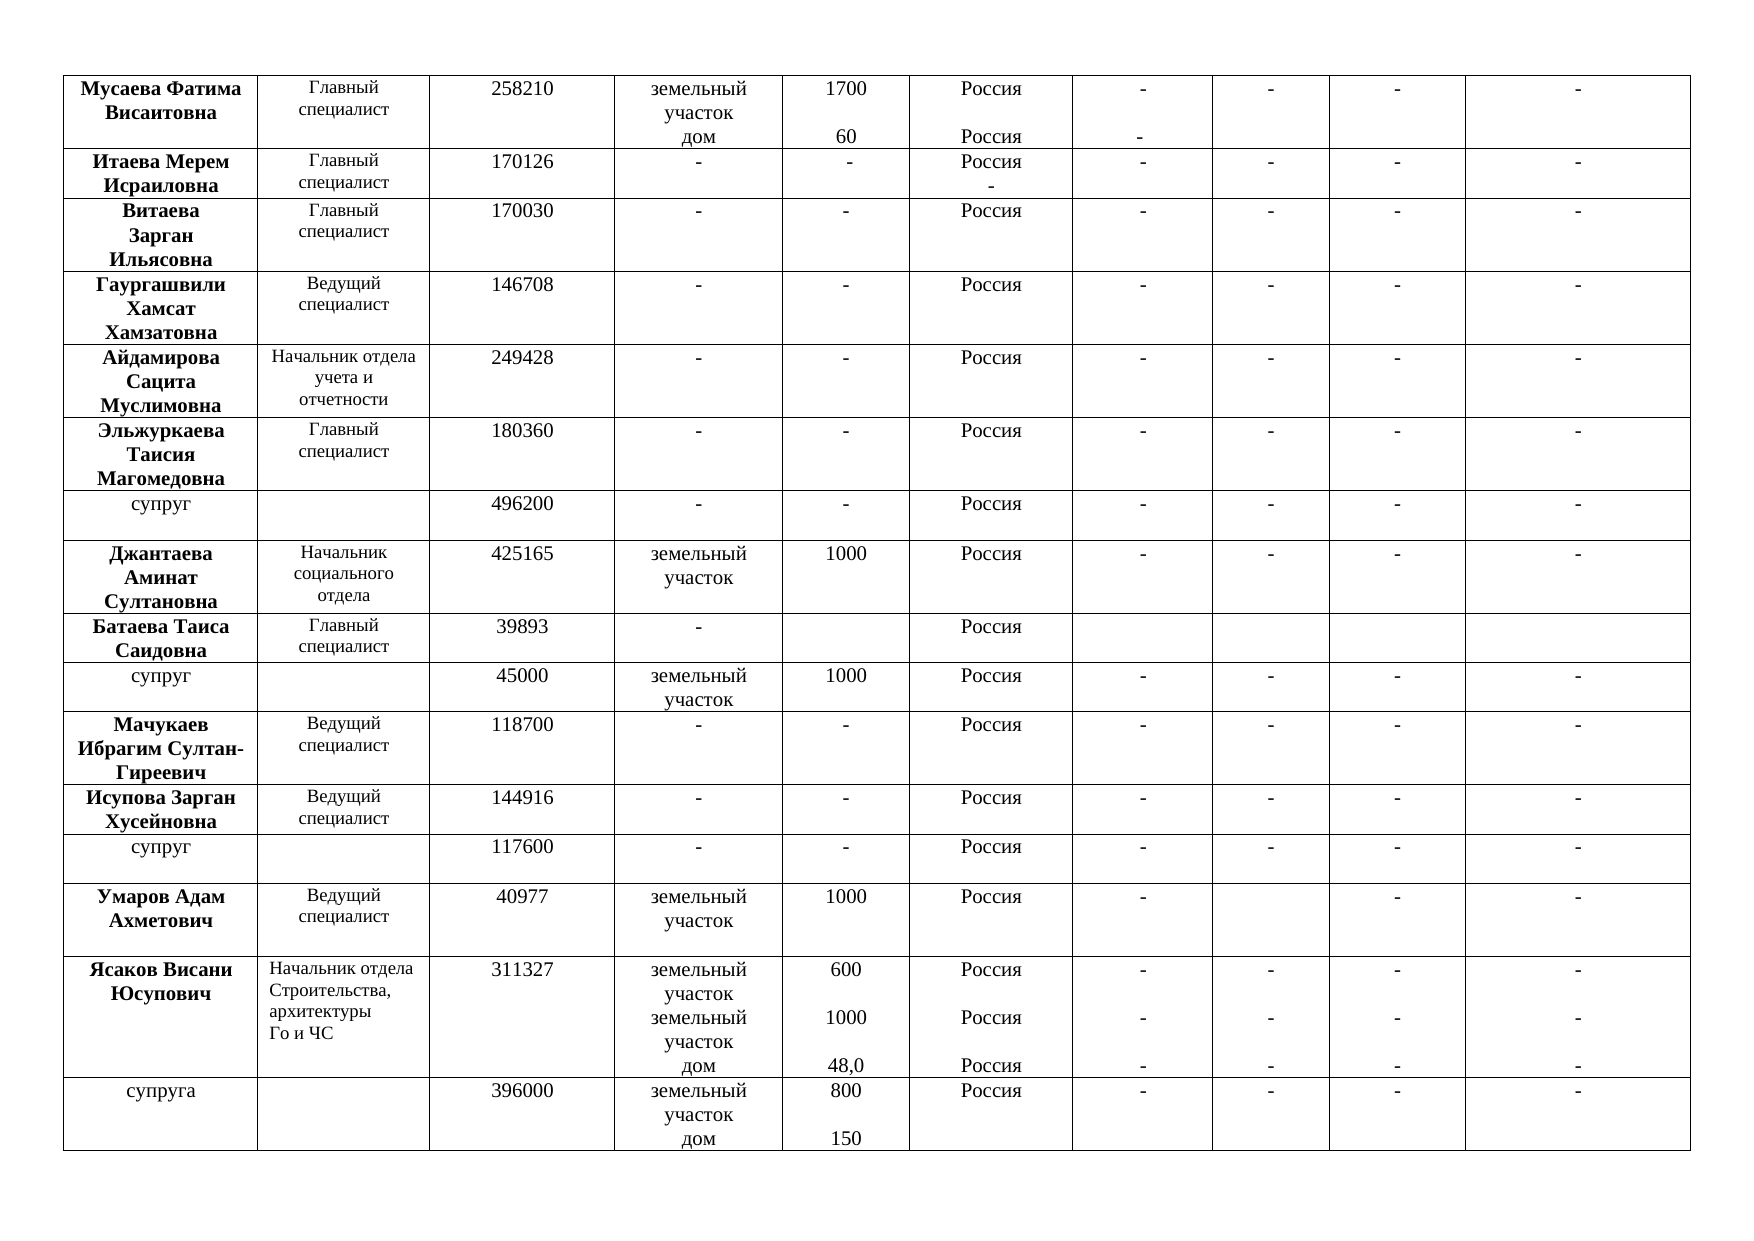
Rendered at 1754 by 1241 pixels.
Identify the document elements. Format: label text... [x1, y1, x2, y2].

table_cell Гаургашвили Хамсат Хамзатовна [64, 272, 257, 344]
table_cell - [1466, 149, 1690, 197]
table_cell 425165 [430, 541, 614, 613]
table_cell Россия [910, 199, 1072, 271]
table_cell Россия - [910, 149, 1072, 197]
table_cell - [1213, 785, 1329, 833]
table_cell - - [1073, 76, 1212, 148]
table_cell Главный специалист [258, 199, 429, 271]
table_cell Россия Россия [910, 76, 1072, 148]
table_cell - [1073, 884, 1212, 956]
table_cell - [783, 418, 909, 490]
table_cell - [1466, 712, 1690, 784]
table_cell - [1213, 149, 1329, 197]
table_cell [258, 491, 429, 539]
table_cell - [1330, 884, 1465, 956]
table_cell - [1213, 418, 1329, 490]
table_cell земельный участок земельный участок дом [615, 957, 782, 1077]
table_cell Главный специалист [258, 76, 429, 148]
table_cell 258210 [430, 76, 614, 148]
table_cell 40977 [430, 884, 614, 956]
table_cell - [1073, 663, 1212, 711]
table_cell Главный специалист [258, 614, 429, 662]
table_cell Россия [910, 418, 1072, 490]
table_cell 146708 [430, 272, 614, 344]
table_cell - [615, 199, 782, 271]
table_cell Россия Россия Россия [910, 957, 1072, 1077]
table_cell - [615, 712, 782, 784]
table_cell - [615, 785, 782, 833]
table_cell - [783, 149, 909, 197]
table_cell - [1073, 199, 1212, 271]
table_cell Россия [910, 345, 1072, 417]
table_cell Ведущий специалист [258, 272, 429, 344]
table_cell 249428 [430, 345, 614, 417]
table_cell Ясаков Висани Юсупович [64, 957, 257, 1077]
table_cell - [783, 491, 909, 539]
table_cell Ведущий специалист [258, 712, 429, 784]
table_cell Начальник отдела Строительства, архитектуры Го и ЧС [258, 957, 429, 1077]
table_cell - [1073, 835, 1212, 883]
table_cell Итаева Мерем Исраиловна [64, 149, 257, 197]
table_cell - [1466, 491, 1690, 539]
table_cell Россия [910, 835, 1072, 883]
table_cell [1330, 614, 1465, 662]
table_cell - [615, 614, 782, 662]
table_cell - [615, 835, 782, 883]
table_cell - [1073, 149, 1212, 197]
table_cell - [1330, 541, 1465, 613]
table_cell 45000 [430, 663, 614, 711]
table_cell - [1330, 663, 1465, 711]
table_cell 117600 [430, 835, 614, 883]
table_cell Ведущий специалист [258, 785, 429, 833]
table_cell 144916 [430, 785, 614, 833]
table_cell - [1213, 541, 1329, 613]
table_cell [258, 663, 429, 711]
table_cell - [1466, 76, 1690, 148]
table_cell 800 150 [783, 1078, 909, 1150]
table_cell - [783, 272, 909, 344]
table_cell - [1330, 491, 1465, 539]
table_cell Айдамирова Сацита Муслимовна [64, 345, 257, 417]
table_cell - [1330, 1078, 1465, 1150]
table_cell - [1073, 418, 1212, 490]
table_cell Главный специалист [258, 418, 429, 490]
table_cell Ведущий специалист [258, 884, 429, 956]
table_cell 170030 [430, 199, 614, 271]
table_cell Начальник социального отдела [258, 541, 429, 613]
table_cell Россия [910, 491, 1072, 539]
table_cell [1073, 614, 1212, 662]
table_cell - [1213, 712, 1329, 784]
table_cell 1700 60 [783, 76, 909, 148]
table_cell супруг [64, 835, 257, 883]
table_cell Исупова Зарган Хусейновна [64, 785, 257, 833]
table_cell 396000 [430, 1078, 614, 1150]
table_cell Начальник отдела учета и отчетности [258, 345, 429, 417]
table_cell - [1213, 491, 1329, 539]
table_cell - [1466, 884, 1690, 956]
table_cell Россия [910, 785, 1072, 833]
table_cell Россия [910, 541, 1072, 613]
table_cell Россия [910, 663, 1072, 711]
table_cell 1000 [783, 884, 909, 956]
table_cell Россия [910, 1078, 1072, 1150]
table_cell Эльжуркаева Таисия Магомедовна [64, 418, 257, 490]
table_cell - [1466, 1078, 1690, 1150]
table_cell - [1466, 199, 1690, 271]
table_cell Витаева Зарган Ильясовна [64, 199, 257, 271]
table_cell [258, 1078, 429, 1150]
table_cell - [1330, 835, 1465, 883]
table_cell - [783, 785, 909, 833]
table_cell - [615, 491, 782, 539]
table_cell - [1466, 345, 1690, 417]
table_cell [1213, 884, 1329, 956]
table_cell [783, 614, 909, 662]
table_cell - [1330, 149, 1465, 197]
table_cell - [1466, 835, 1690, 883]
table_cell 1000 [783, 663, 909, 711]
table_cell 496200 [430, 491, 614, 539]
table_cell - [1466, 541, 1690, 613]
table_cell - [1073, 541, 1212, 613]
table_cell - [1213, 76, 1329, 148]
table_cell - [1466, 785, 1690, 833]
table_cell - [1330, 785, 1465, 833]
table_cell земельный участок [615, 541, 782, 613]
table_cell - [1466, 418, 1690, 490]
table_cell Мачукаев Ибрагим Султан-Гиреевич [64, 712, 257, 784]
table_cell супруга [64, 1078, 257, 1150]
table_cell - [1213, 199, 1329, 271]
table_cell - [1330, 345, 1465, 417]
table_cell Батаева Таиса Саидовна [64, 614, 257, 662]
table_cell - [1213, 345, 1329, 417]
table_cell - [1330, 76, 1465, 148]
table_cell - [1213, 835, 1329, 883]
table_cell Мусаева Фатима Висаитовна [64, 76, 257, 148]
table_cell - [615, 272, 782, 344]
table_cell супруг [64, 491, 257, 539]
table_cell Россия [910, 614, 1072, 662]
table_cell - - - [1073, 957, 1212, 1077]
table_cell - [1330, 272, 1465, 344]
table_cell [1466, 614, 1690, 662]
table_cell - [615, 418, 782, 490]
table_cell [258, 835, 429, 883]
table_cell - [1073, 1078, 1212, 1150]
table_cell - [1073, 491, 1212, 539]
table_cell - [615, 345, 782, 417]
table_cell 39893 [430, 614, 614, 662]
table_cell - [615, 149, 782, 197]
table_cell - [1330, 199, 1465, 271]
table_cell 311327 [430, 957, 614, 1077]
table_cell - [1466, 663, 1690, 711]
table_cell [1213, 614, 1329, 662]
table_cell - [1213, 272, 1329, 344]
table_cell 180360 [430, 418, 614, 490]
table_cell Джантаева Аминат Султановна [64, 541, 257, 613]
table_cell - [1466, 272, 1690, 344]
table_cell - [1213, 1078, 1329, 1150]
table_cell 118700 [430, 712, 614, 784]
table_cell - [783, 199, 909, 271]
table_cell 170126 [430, 149, 614, 197]
table_cell - [1073, 712, 1212, 784]
table_cell земельный участок [615, 663, 782, 711]
table_cell Умаров Адам Ахметович [64, 884, 257, 956]
table_cell Россия [910, 272, 1072, 344]
table_cell - [1213, 663, 1329, 711]
table_cell Главный специалист [258, 149, 429, 197]
table_cell 600 1000 48,0 [783, 957, 909, 1077]
table_cell супруг [64, 663, 257, 711]
table_cell - [1330, 418, 1465, 490]
table_cell - [1073, 785, 1212, 833]
table_cell земельный участок дом [615, 76, 782, 148]
table_cell - [783, 835, 909, 883]
table_cell Россия [910, 712, 1072, 784]
table_cell - - - [1330, 957, 1465, 1077]
table_cell - [1073, 272, 1212, 344]
table_cell - - - [1213, 957, 1329, 1077]
table_cell Россия [910, 884, 1072, 956]
table_cell - [1073, 345, 1212, 417]
table_cell 1000 [783, 541, 909, 613]
table_cell земельный участок дом [615, 1078, 782, 1150]
table_cell земельный участок [615, 884, 782, 956]
table_cell - [783, 712, 909, 784]
table_cell - - - [1466, 957, 1690, 1077]
table_cell - [783, 345, 909, 417]
table_cell - [1330, 712, 1465, 784]
